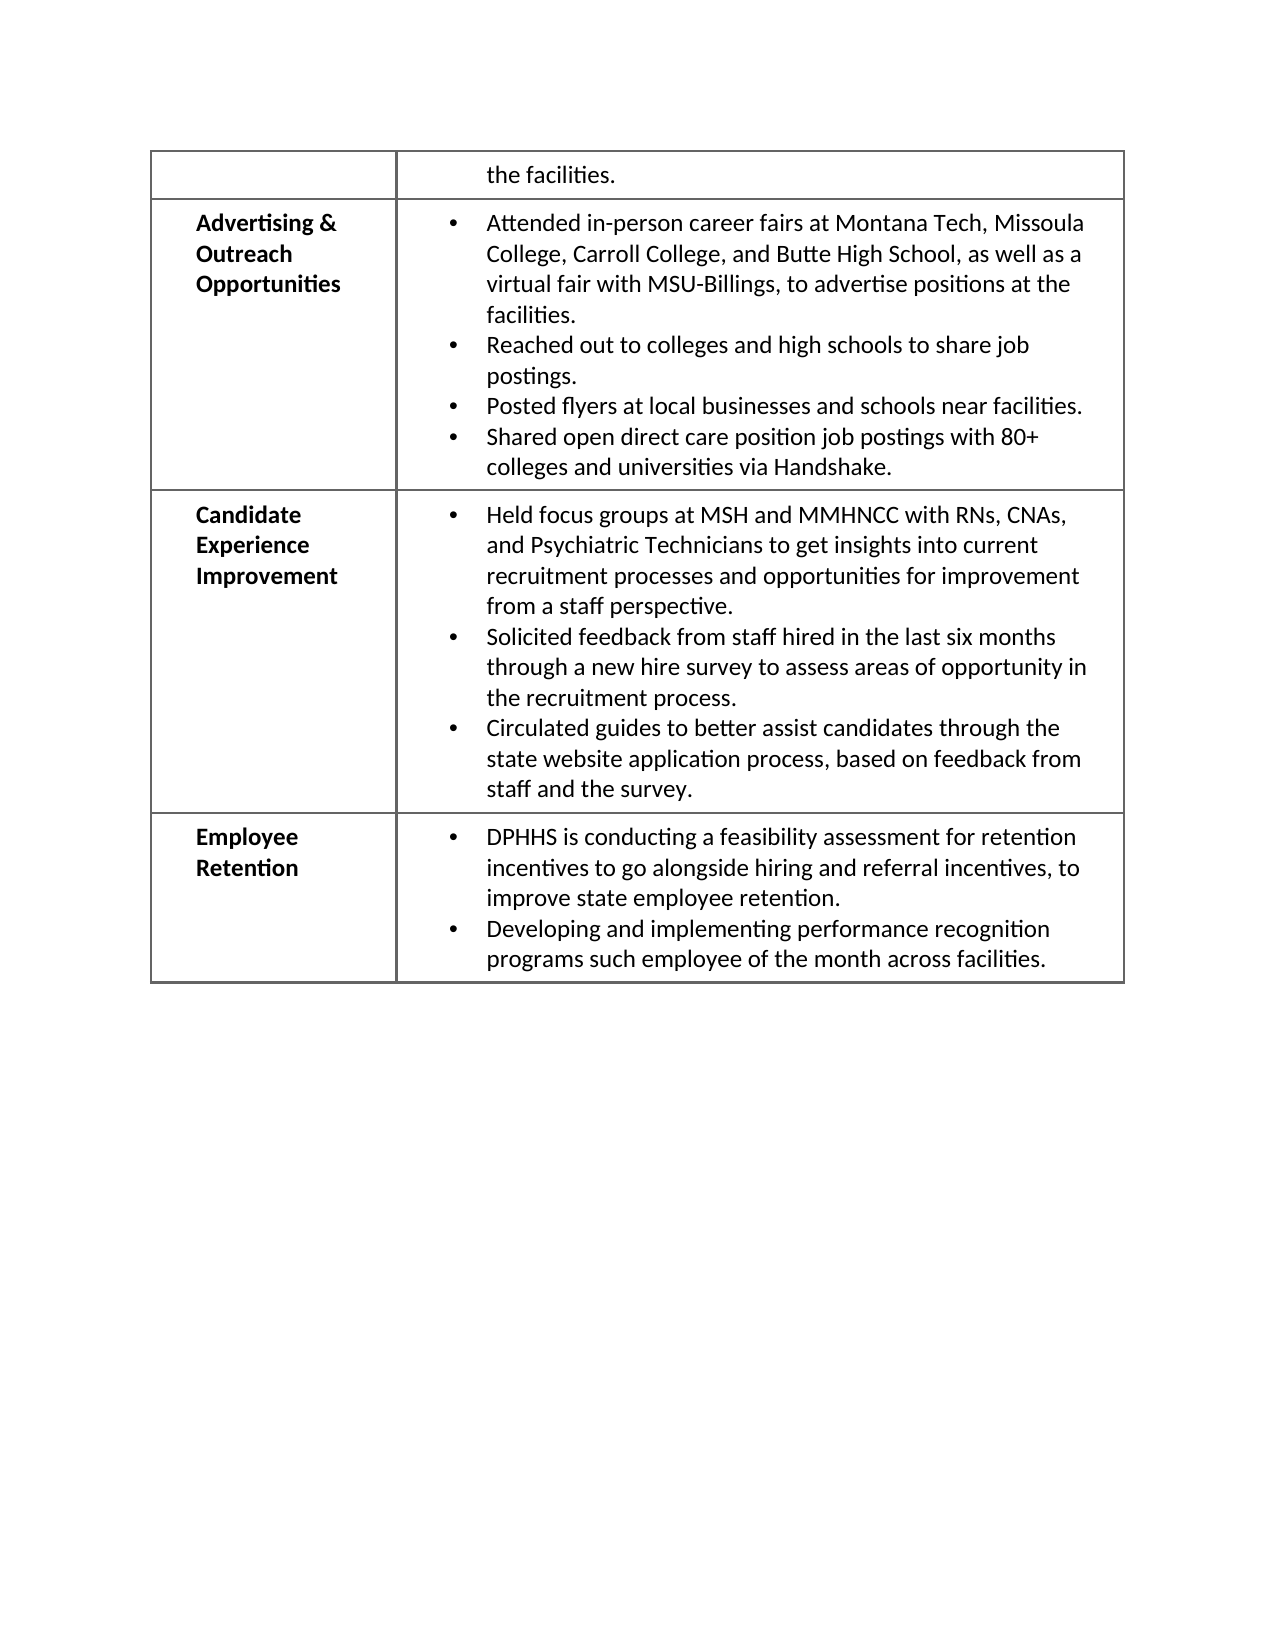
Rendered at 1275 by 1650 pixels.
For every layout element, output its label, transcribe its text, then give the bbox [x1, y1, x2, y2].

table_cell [152, 152, 395, 198]
table_cell Candidate Experience Improvement [152, 491, 395, 812]
table_cell DPHHS is conducting a feasibility assessment for retention incentives to go alongside hiring and referral incentives, to improve state employee retention. Developing and implementing performance recognition programs such employee of the month across facilities. [398, 814, 1123, 981]
table_cell Attended in-person career fairs at Montana Tech, Missoula College, Carroll College, and Butte High School, as well as a virtual fair with MSU-Billings, to advertise positions at the facilities. Reached out to colleges and high schools to share job postings. Posted flyers at local businesses and schools near facilities. Shared open direct care position job postings with 80+ colleges and universities via Handshake. [398, 200, 1123, 489]
table_cell Advertising & Outreach Opportunities [152, 200, 395, 489]
table_cell Held focus groups at MSH and MMHNCC with RNs, CNAs, and Psychiatric Technicians to get insights into current recruitment processes and opportunities for improvement from a staff perspective. Solicited feedback from staff hired in the last six months through a new hire survey to assess areas of opportunity in the recruitment process. Circulated guides to better assist candidates through the state website application process, based on feedback from staff and the survey. [398, 491, 1123, 812]
table_cell Employee Retention [152, 814, 395, 981]
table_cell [398, 152, 1123, 198]
